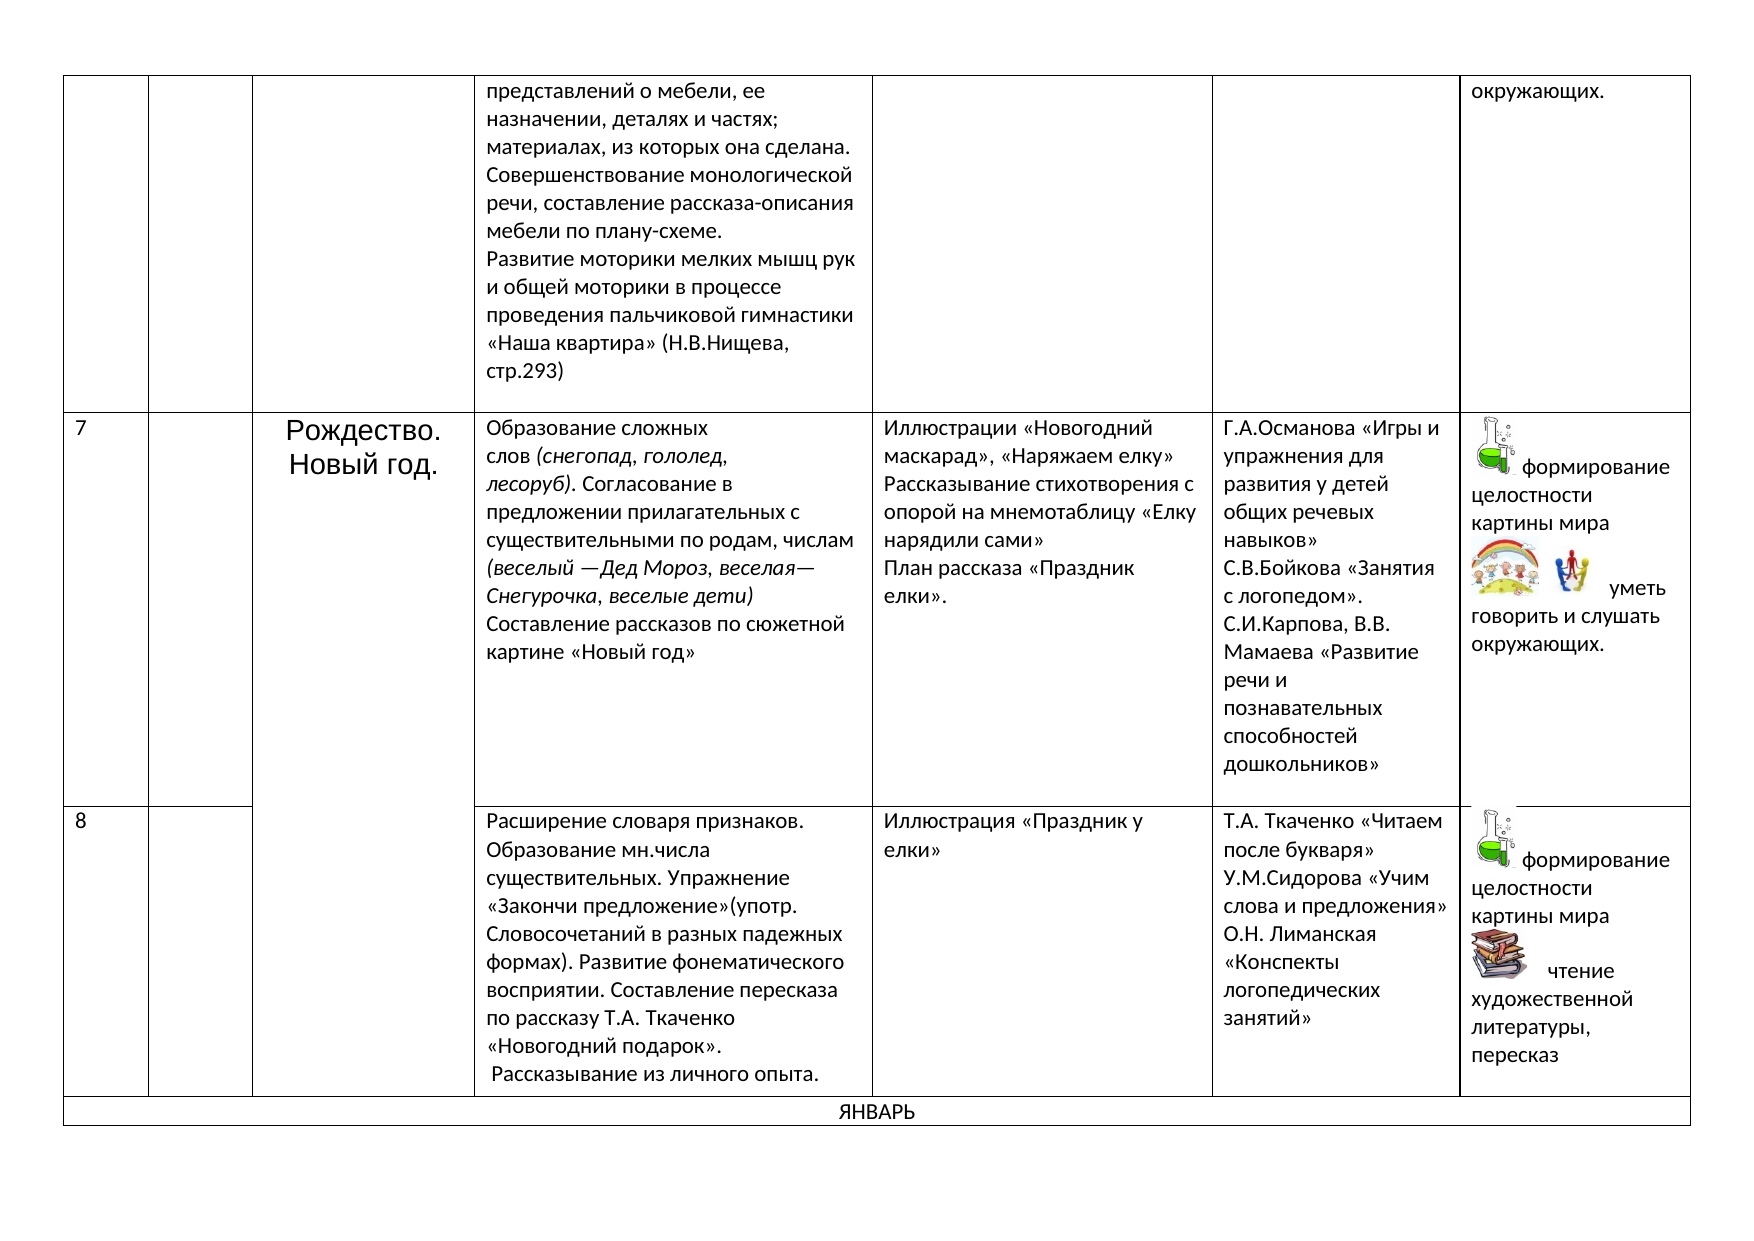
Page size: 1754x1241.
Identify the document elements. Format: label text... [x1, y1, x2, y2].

picture [1471, 806, 1517, 868]
table_cell ЯНВАРЬ [64, 1097, 1690, 1125]
table_cell Образование сложных слов (снегопад, гололед, лесоруб). Согласование в предложении прилагательных с существительными по родам, числам (веселый —Дед Мороз, веселая— Снегурочка, веселые дети) Составление рассказов по сюжетной картине «Новый год» [475, 413, 872, 806]
table_cell Т.А. Ткаченко «Читаем после букваря» У.М.Сидорова «Учим слова и предложения» О.Н. Лиманская «Конспекты логопедических занятий» [1213, 807, 1459, 1096]
table_cell 7 [64, 413, 148, 806]
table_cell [253, 76, 474, 412]
table_cell [149, 76, 252, 412]
picture [1471, 413, 1517, 475]
table_cell Расширение словаря признаков. Образование мн.числа существительных. Упражнение «Закончи предложение»(употр. Словосочетаний в разных падежных формах). Развитие фонематического восприятии. Составление пересказа по рассказу Т.А. Ткаченко «Новогодний подарок». Рассказывание из личного опыта. [475, 807, 872, 1096]
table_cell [1461, 76, 1690, 412]
table_cell Иллюстрация «Праздник у елки» [873, 807, 1212, 1096]
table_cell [1213, 76, 1459, 412]
table_cell Рождество. Новый год. [253, 413, 474, 1096]
table_cell [149, 807, 252, 1096]
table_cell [873, 76, 1212, 412]
table_cell Г.А.Османова «Игры и упражнения для развития у детей общих речевых навыков» С.В.Бойкова «Занятия с логопедом». С.И.Карпова, В.В. Мамаева «Развитие речи и познавательных способностей дошкольников» [1213, 413, 1459, 806]
picture [1471, 536, 1604, 596]
picture [1471, 929, 1528, 979]
table_cell формирование целостности картины мира уметь говорить и слушать окружающих. [1461, 413, 1690, 806]
table_cell 8 [64, 807, 148, 1096]
table_cell формирование целостности картины мира чтение художественной литературы, пересказ [1461, 807, 1690, 1096]
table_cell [475, 76, 872, 412]
table_cell 6 [64, 76, 148, 412]
table_cell Иллюстрации «Новогодний маскарад», «Наряжаем елку» Рассказывание стихотворения с опорой на мнемотаблицу «Елку нарядили сами» План рассказа «Праздник елки». [873, 413, 1212, 806]
table_cell [149, 413, 252, 806]
